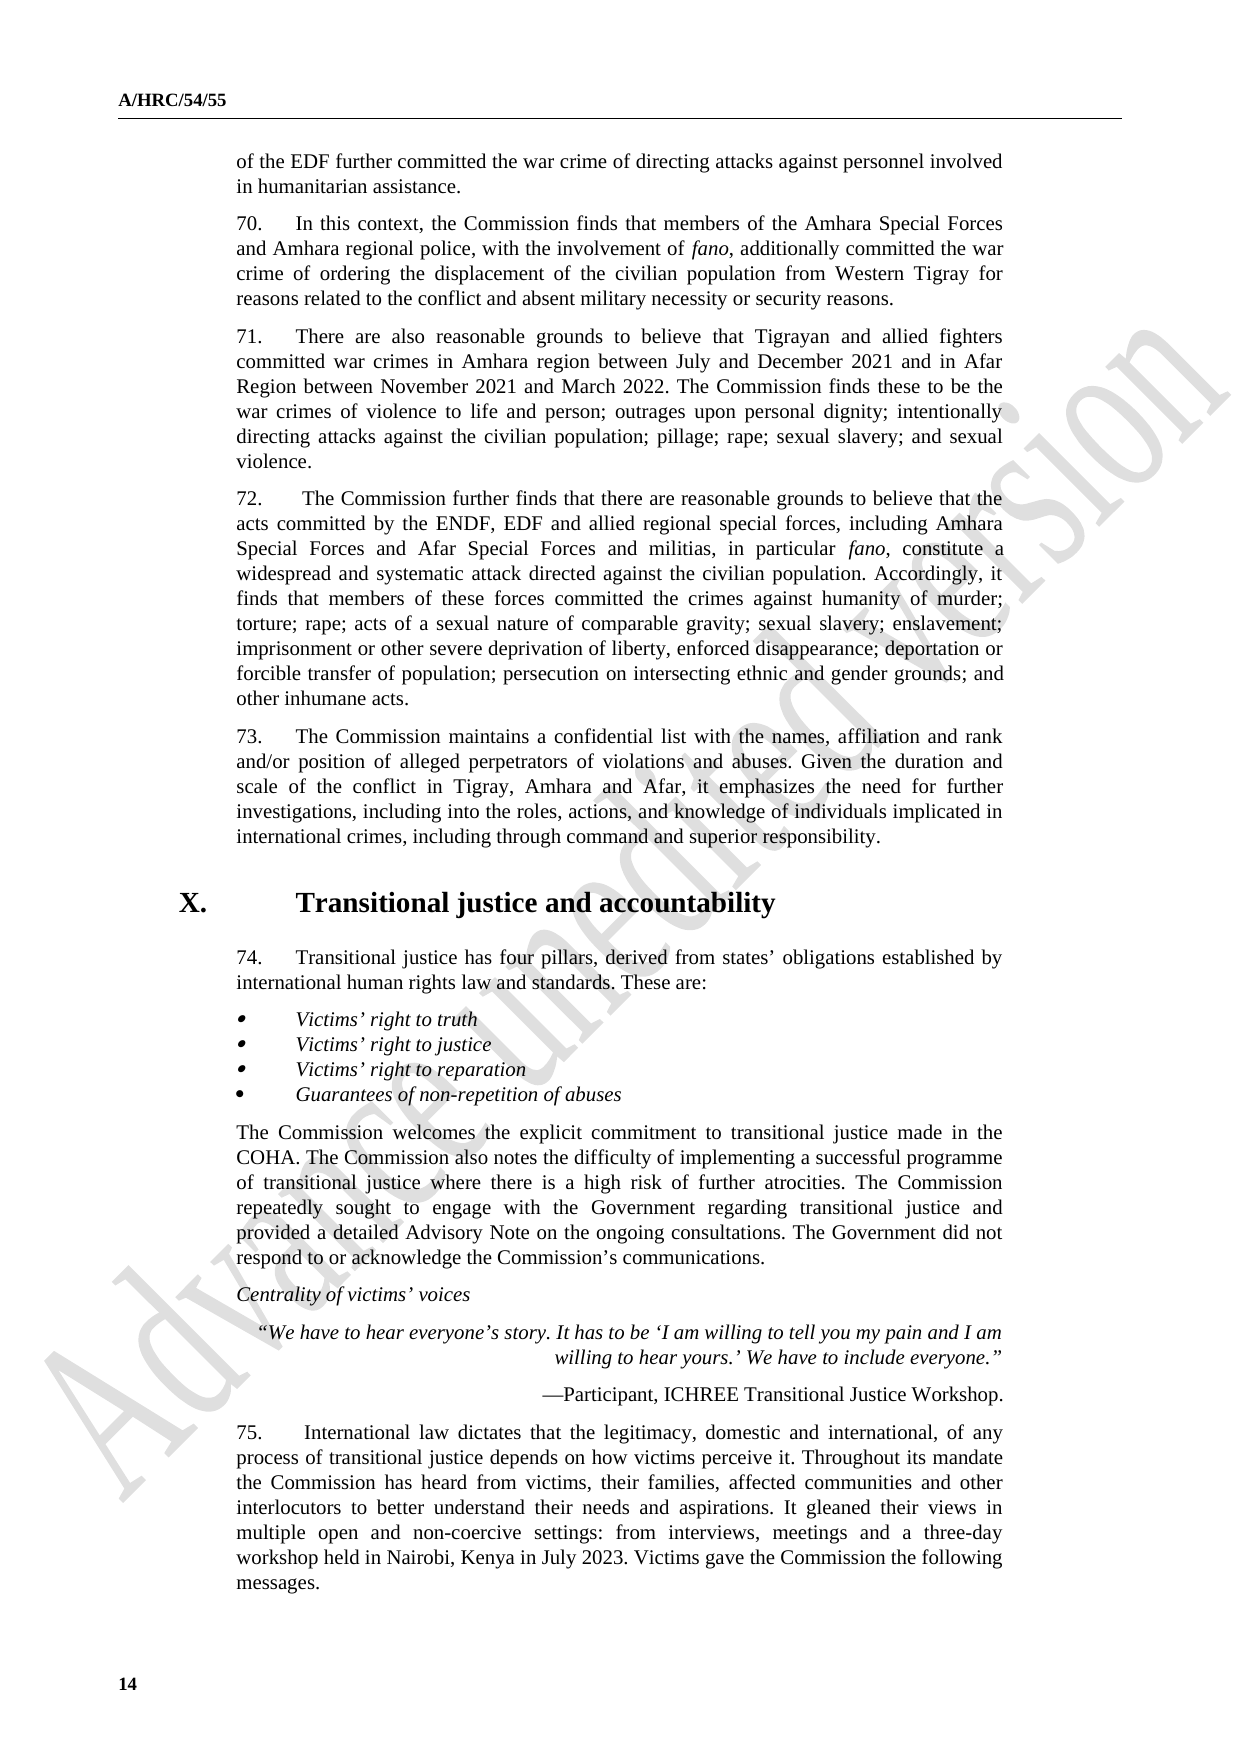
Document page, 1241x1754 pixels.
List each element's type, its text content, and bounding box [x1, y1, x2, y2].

list Victims’ right to justice [236, 1031, 1004, 1056]
list Victims’ right to truth [236, 1006, 1004, 1031]
text 72. The Commission further finds that there are reasonable grounds to believe that the acts committed by the ENDF, EDF and allied regional special forces, including Amhara Special Forces and Afar Special Forces and militias, in particular fano, constitute a widespread and systematic attack directed against the civilian population. Accordingly, it finds that members of these forces committed the crimes against humanity of murder; torture; rape; acts of a sexual nature of comparable gravity; sexual slavery; enslavement; imprisonment or other severe deprivation of liberty, enforced disappearance; deportation or forcible transfer of population; persecution on intersecting ethnic and gender grounds; and other inhumane acts. [236, 485, 1004, 710]
text X. Transitional justice and accountability [118, 885, 1004, 919]
text “We have to hear everyone’s story. It has to be ‘I am willing to tell you my pain and I am willing to hear yours.’ We have to include everyone.” [236, 1319, 1004, 1369]
text The Commission welcomes the explicit commitment to transitional justice made in the COHA. The Commission also notes the difficulty of implementing a successful programme of transitional justice where there is a high risk of further atrocities. The Commission repeatedly sought to engage with the Government regarding transitional justice and provided a detailed Advisory Note on the ongoing consultations. The Government did not respond to or acknowledge the Commission’s communications. [236, 1119, 1004, 1269]
text 74. Transitional justice has four pillars, derived from states’ obligations established by international human rights law and standards. These are: [236, 944, 1004, 994]
text Centrality of victims’ voices [236, 1281, 886, 1306]
list Guarantees of non-repetition of abuses [236, 1081, 1004, 1106]
text —Participant, ICHREE Transitional Justice Workshop. [236, 1381, 1004, 1406]
text 71. There are also reasonable grounds to believe that Tigrayan and allied fighters committed war crimes in Amhara region between July and December 2021 and in Afar Region between November 2021 and March 2022. The Commission finds these to be the war crimes of violence to life and person; outrages upon personal dignity; intentionally directing attacks against the civilian population; pillage; rape; sexual slavery; and sexual violence. [236, 323, 1004, 473]
text 75. International law dictates that the legitimacy, domestic and international, of any process of transitional justice depends on how victims perceive it. Throughout its mandate the Commission has heard from victims, their families, affected communities and other interlocutors to better understand their needs and aspirations. It gleaned their views in multiple open and non-coercive settings: from interviews, meetings and a three-day workshop held in Nairobi, Kenya in July 2023. Victims gave the Commission the following messages. [236, 1419, 1004, 1594]
text 70. In this context, the Commission finds that members of the Amhara Special Forces and Amhara regional police, with the involvement of fano, additionally committed the war crime of ordering the displacement of the civilian population from Western Tigray for reasons related to the conflict and absent military necessity or security reasons. [236, 210, 1004, 310]
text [236, 148, 1004, 198]
text 73. The Commission maintains a confidential list with the names, affiliation and rank and/or position of alleged perpetrators of violations and abuses. Given the duration and scale of the conflict in Tigray, Amhara and Afar, it emphasizes the need for further investigations, including into the roles, actions, and knowledge of individuals implicated in international crimes, including through command and superior responsibility. [236, 723, 1004, 848]
list Victims’ right to reparation [236, 1056, 1004, 1081]
